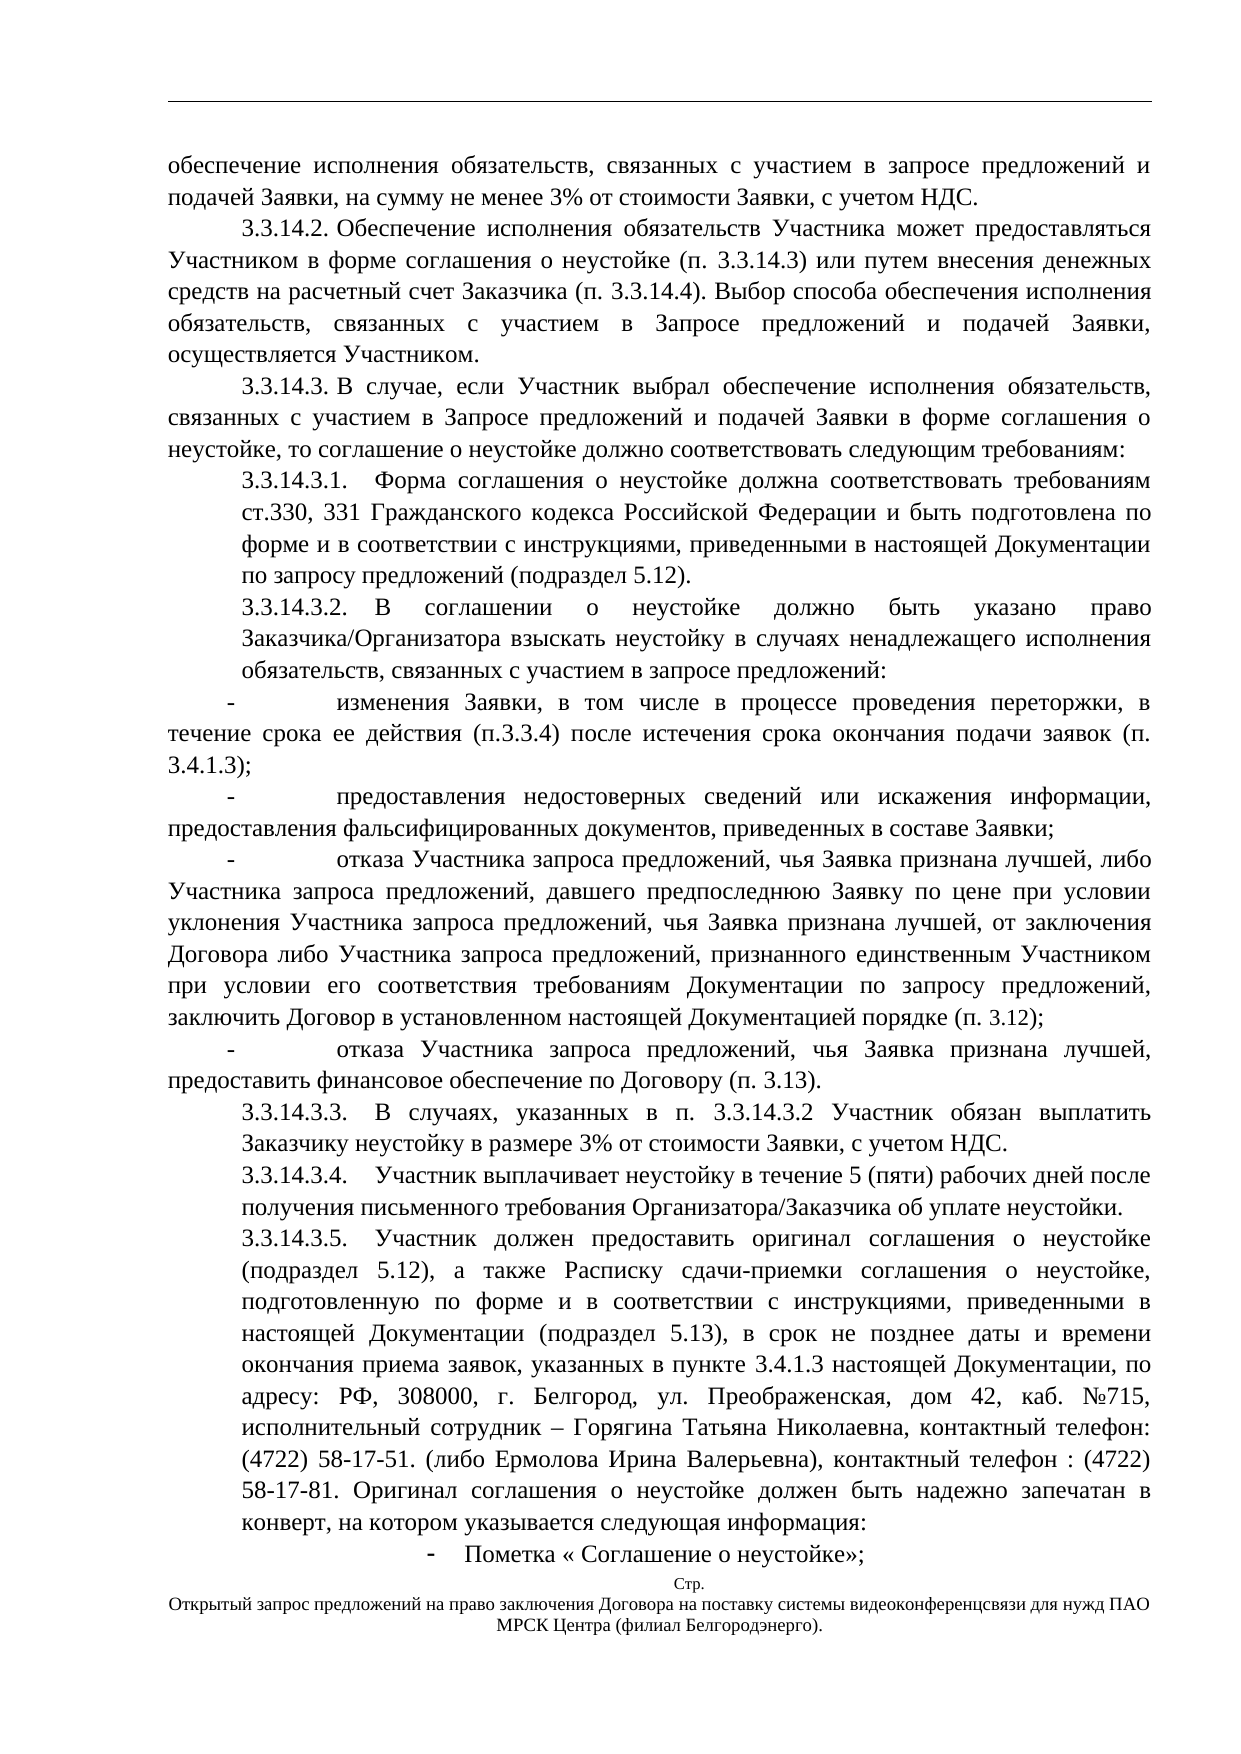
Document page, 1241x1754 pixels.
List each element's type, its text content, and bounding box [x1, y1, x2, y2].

list В случае, если Участник выбрал обеспечение исполнения обязательств, связанных с участием в Запросе предложений и подачей Заявки в форме соглашения о неустойке, то соглашение о неустойке должно соответствовать следующим требованиям: [168, 371, 1152, 463]
list Пометка « Соглашение о неустойке»; [427, 1539, 1152, 1567]
list отказа Участника запроса предложений, чья Заявка признана лучшей, либо Участника запроса предложений, давшего предпоследнюю Заявку по цене при условии уклонения Участника запроса предложений, чья Заявка признана лучшей, от заключения Договора либо Участника запроса предложений, признанного единственным Участником при условии его соответствия требованиям Документации по запросу предложений, заключить Договор в установленном настоящей Документацией порядке (п. 3.12); [168, 844, 1152, 1031]
list предоставления недостоверных сведений или искажения информации, предоставления фальсифицированных документов, приведенных в составе Заявки; [168, 781, 1152, 842]
list Участник выплачивает неустойку в течение 5 (пяти) рабочих дней после получения письменного требования Организатора/Заказчика об уплате неустойки. [241, 1160, 1152, 1220]
list В соглашении о неустойке должно быть указано право Заказчика/Организатора взыскать неустойку в случаях ненадлежащего исполнения обязательств, связанных с участием в запросе предложений: [241, 592, 1152, 684]
list отказа Участника запроса предложений, чья Заявка признана лучшей, предоставить финансовое обеспечение по Договору (п. 3.13). [168, 1034, 1152, 1094]
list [168, 150, 1152, 210]
